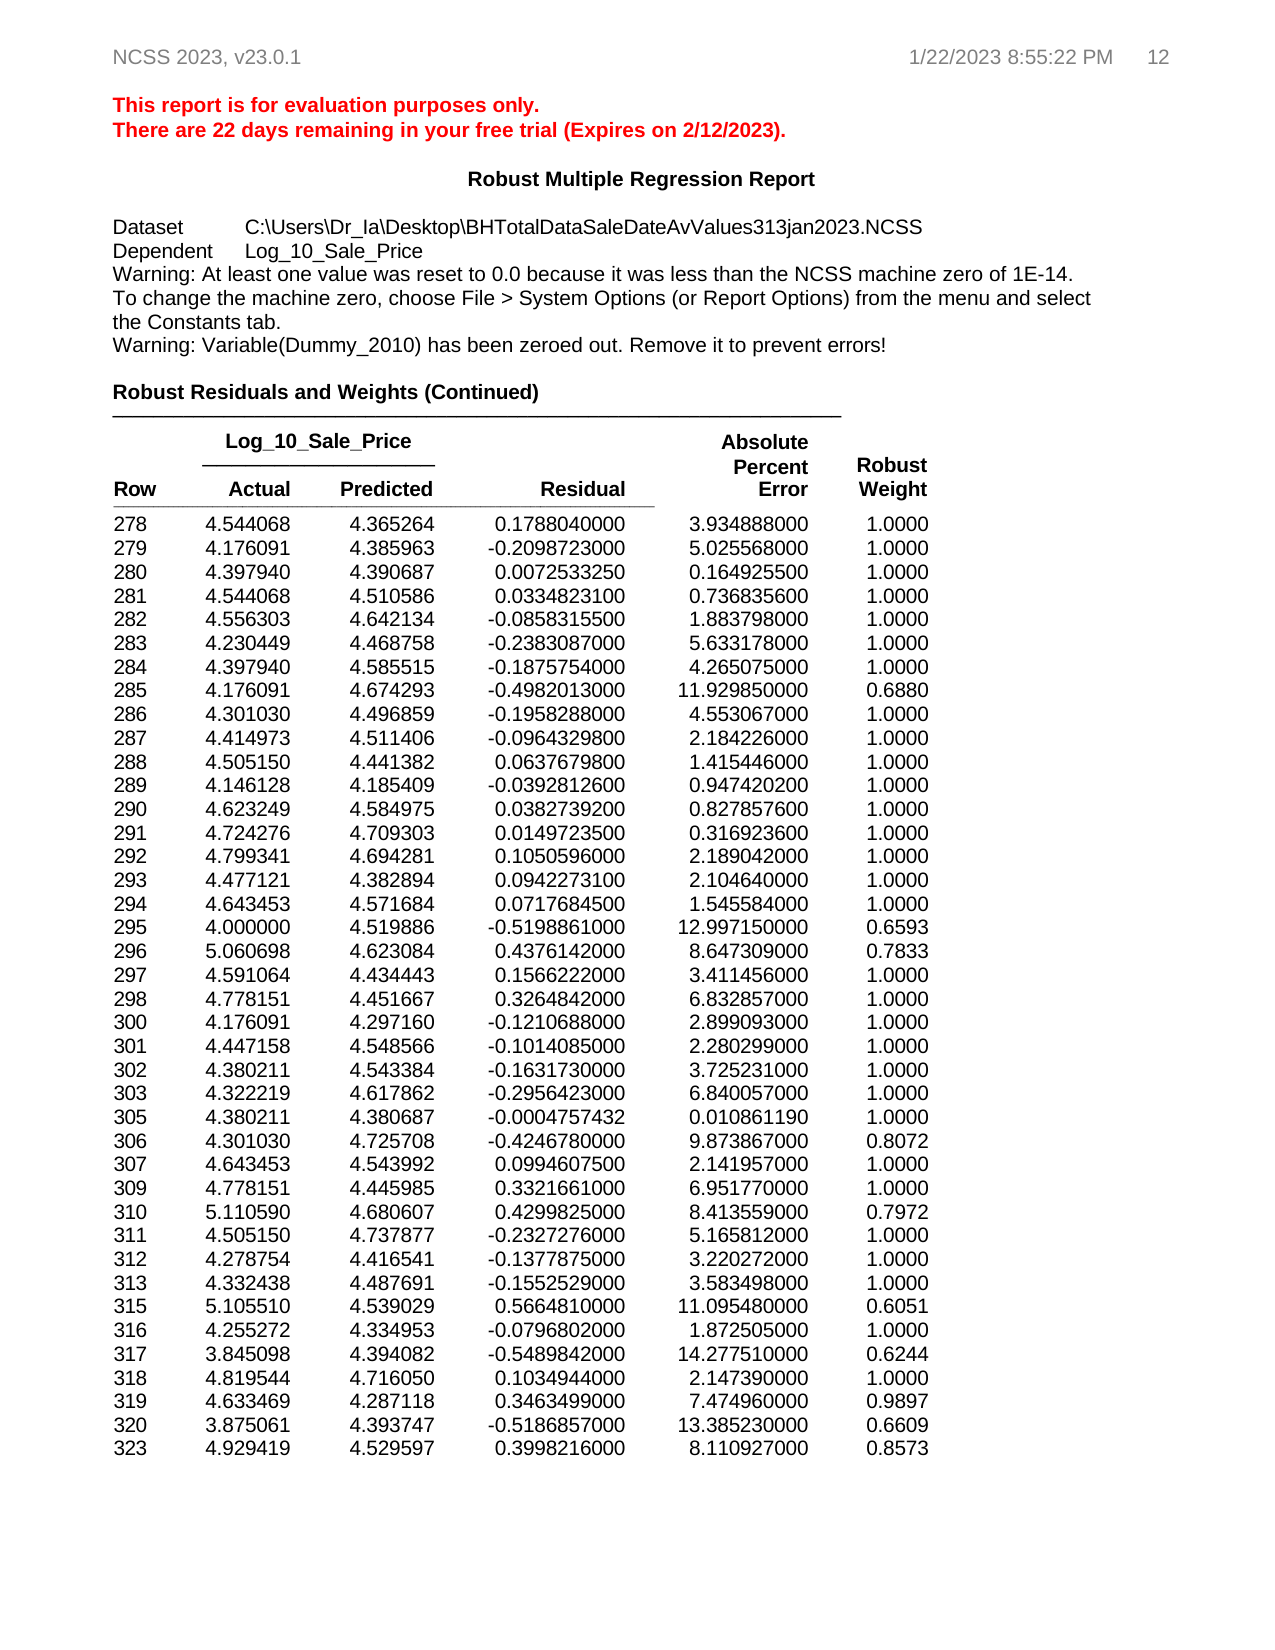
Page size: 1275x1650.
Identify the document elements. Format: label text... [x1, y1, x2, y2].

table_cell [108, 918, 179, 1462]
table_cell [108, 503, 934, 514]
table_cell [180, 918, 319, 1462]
table_header Row [108, 430, 179, 502]
text Robust Residuals and Weights (Continued) [112, 381, 1181, 404]
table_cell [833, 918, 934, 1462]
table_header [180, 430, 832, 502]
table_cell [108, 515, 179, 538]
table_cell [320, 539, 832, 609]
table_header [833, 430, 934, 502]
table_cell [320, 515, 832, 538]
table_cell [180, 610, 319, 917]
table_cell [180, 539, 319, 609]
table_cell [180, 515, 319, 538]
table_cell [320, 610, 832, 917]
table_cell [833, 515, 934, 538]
text ──────────────────────────────────────────────────────────────────────── [112, 404, 1181, 428]
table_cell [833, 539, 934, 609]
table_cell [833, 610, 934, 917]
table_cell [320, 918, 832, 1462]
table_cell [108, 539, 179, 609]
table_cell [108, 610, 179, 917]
